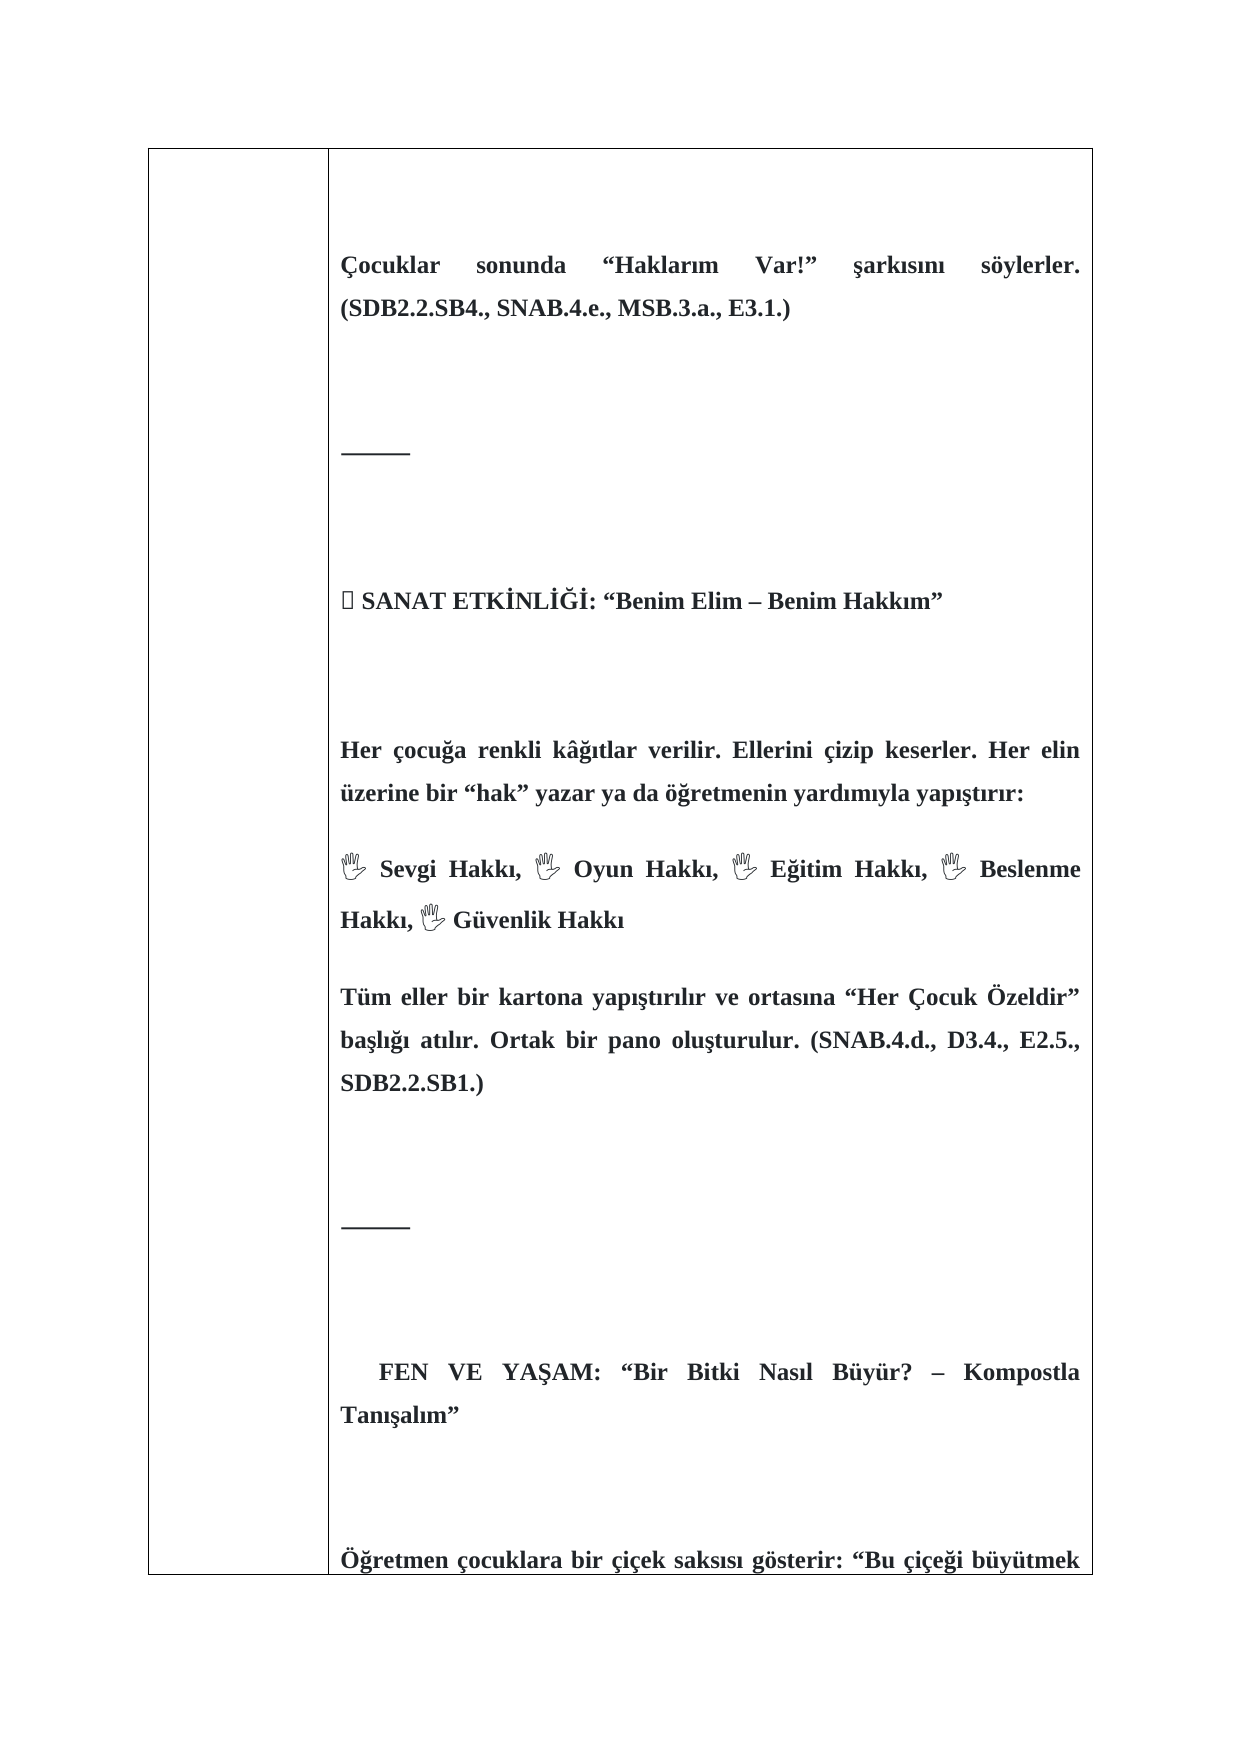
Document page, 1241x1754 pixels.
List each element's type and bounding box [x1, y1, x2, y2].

table_cell [329, 149, 1092, 1573]
table_cell [149, 149, 328, 1573]
